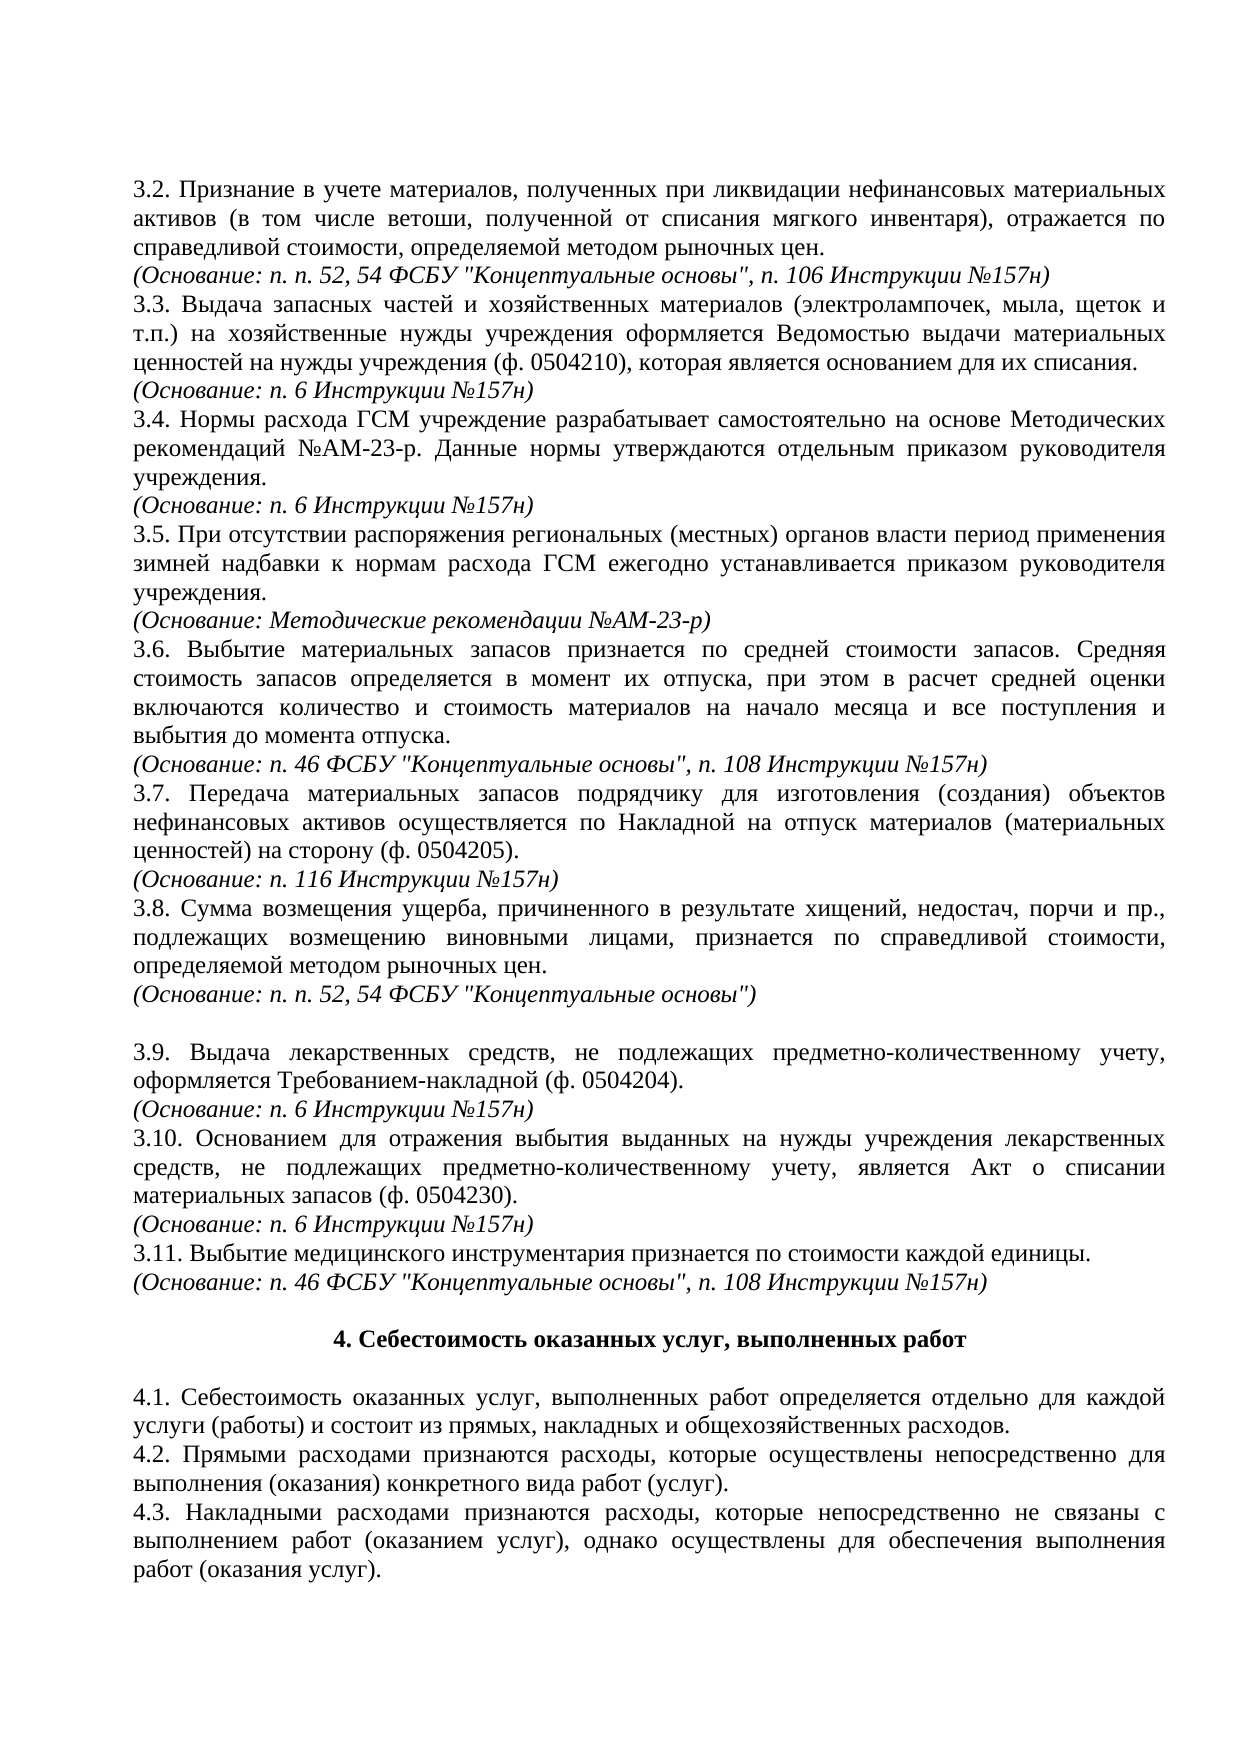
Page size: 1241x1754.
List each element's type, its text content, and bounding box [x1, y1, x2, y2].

text 4. Себестоимость оказанных услуг, выполненных работ [133, 1324, 1167, 1353]
text (Основание: п. 6 Инструкции №157н) [133, 1209, 1167, 1238]
text (Основание: п. 46 ФСБУ "Концептуальные основы", п. 108 Инструкции №157н) [133, 1267, 1167, 1296]
text 3.2. Признание в учете материалов, полученных при ликвидации нефинансовых материальных активов (в том числе ветоши, полученной от списания мягкого инвентаря), отражается по справедливой стоимости, определяемой методом рыночных цен. [133, 174, 1167, 261]
text 4.3. Накладными расходами признаются расходы, которые непосредственно не связаны с выполнением работ (оказанием услуг), однако осуществлены для обеспечения выполнения работ (оказания услуг). [133, 1497, 1167, 1583]
text 4.2. Прямыми расходами признаются расходы, которые осуществлены непосредственно для выполнения (оказания) конкретного вида работ (услуг). [133, 1439, 1167, 1497]
text 3.7. Передача материальных запасов подрядчику для изготовления (создания) объектов нефинансовых активов осуществляется по Накладной на отпуск материалов (материальных ценностей) на сторону (ф. 0504205). [133, 778, 1167, 864]
text (Основание: п. 6 Инструкции №157н) [133, 491, 1167, 519]
text 3.8. Сумма возмещения ущерба, причиненного в результате хищений, недостач, порчи и пр., подлежащих возмещению виновными лицами, признается по справедливой стоимости, определяемой методом рыночных цен. [133, 893, 1167, 979]
text 3.5. При отсутствии распоряжения региональных (местных) органов власти период применения зимней надбавки к нормам расхода ГСМ ежегодно устанавливается приказом руководителя учреждения. [133, 519, 1167, 606]
text 3.3. Выдача запасных частей и хозяйственных материалов (электролампочек, мыла, щеток и т.п.) на хозяйственные нужды учреждения оформляется Ведомостью выдачи материальных ценностей на нужды учреждения (ф. 0504210), которая является основанием для их списания. [133, 289, 1167, 376]
text (Основание: п. 6 Инструкции №157н) [133, 1094, 1167, 1123]
text (Основание: п. п. 52, 54 ФСБУ "Концептуальные основы") [133, 979, 1167, 1008]
text (Основание: п. п. 52, 54 ФСБУ "Концептуальные основы", п. 106 Инструкции №157н) [133, 261, 1167, 289]
text (Основание: п. 116 Инструкции №157н) [133, 864, 1167, 893]
text 3.9. Выдача лекарственных средств, не подлежащих предметно-количественному учету, оформляется Требованием-накладной (ф. 0504204). [133, 1037, 1167, 1094]
text 3.4. Нормы расхода ГСМ учреждение разрабатывает самостоятельно на основе Методических рекомендаций №АМ-23-р. Данные нормы утверждаются отдельным приказом руководителя учреждения. [133, 404, 1167, 491]
text 3.6. Выбытие материальных запасов признается по средней стоимости запасов. Средняя стоимость запасов определяется в момент их отпуска, при этом в расчет средней оценки включаются количество и стоимость материалов на начало месяца и все поступления и выбытия до момента отпуска. [133, 634, 1167, 749]
text 3.10. Основанием для отражения выбытия выданных на нужды учреждения лекарственных средств, не подлежащих предметно-количественному учету, является Акт о списании материальных запасов (ф. 0504230). [133, 1123, 1167, 1209]
text 4.1. Себестоимость оказанных услуг, выполненных работ определяется отдельно для каждой услуги (работы) и состоит из прямых, накладных и общехозяйственных расходов. [133, 1382, 1167, 1439]
text 3.11. Выбытие медицинского инструментария признается по стоимости каждой единицы. [133, 1238, 1167, 1267]
text (Основание: п. 6 Инструкции №157н) [133, 376, 1167, 404]
text (Основание: п. 46 ФСБУ "Концептуальные основы", п. 108 Инструкции №157н) [133, 749, 1167, 778]
text (Основание: Методические рекомендации №АМ-23-р) [133, 606, 1167, 634]
